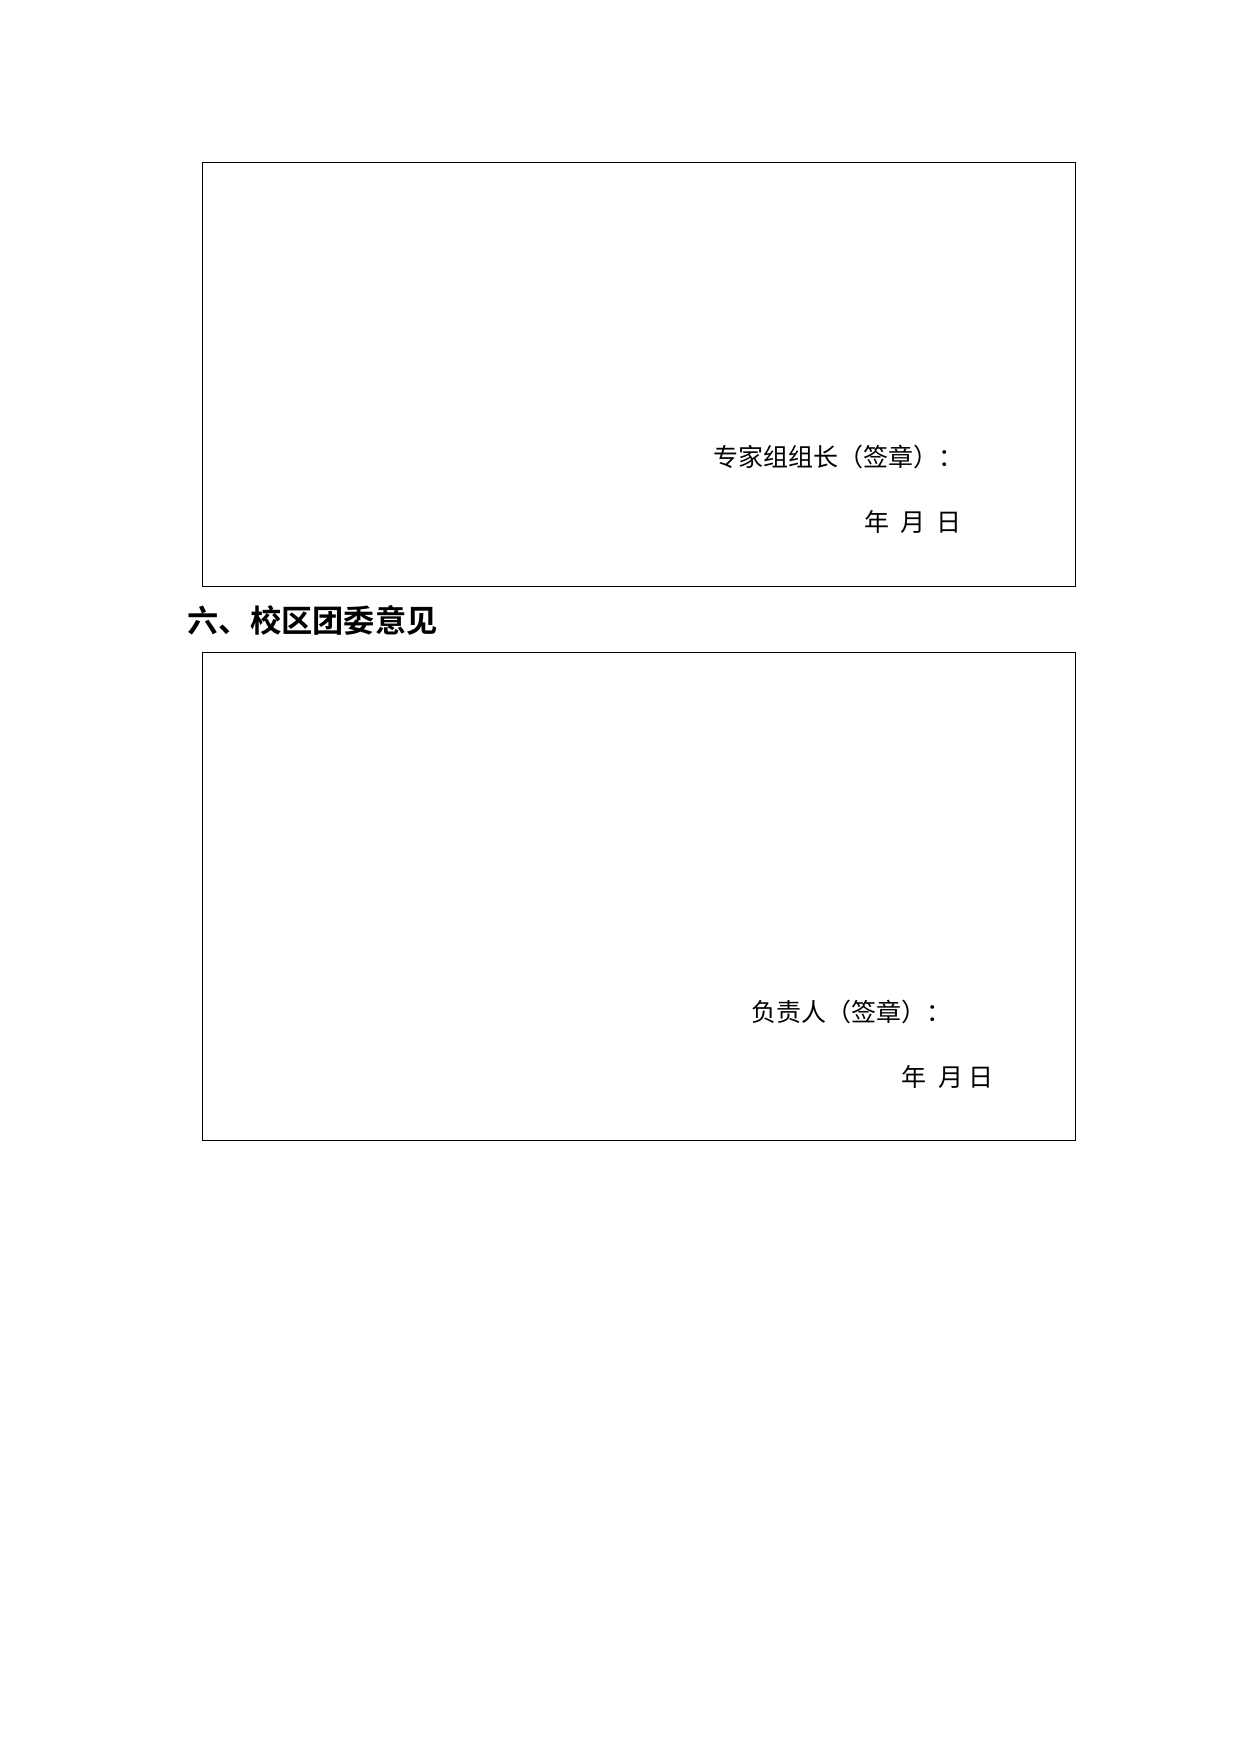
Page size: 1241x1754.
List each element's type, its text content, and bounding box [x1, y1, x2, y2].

table_header 专家组组长（签章）： 年 月 日 [203, 163, 1075, 586]
text 六、校区团委意见 [187, 587, 1053, 652]
table_header 负责人（签章）： 年 月 日 [203, 653, 1075, 1140]
